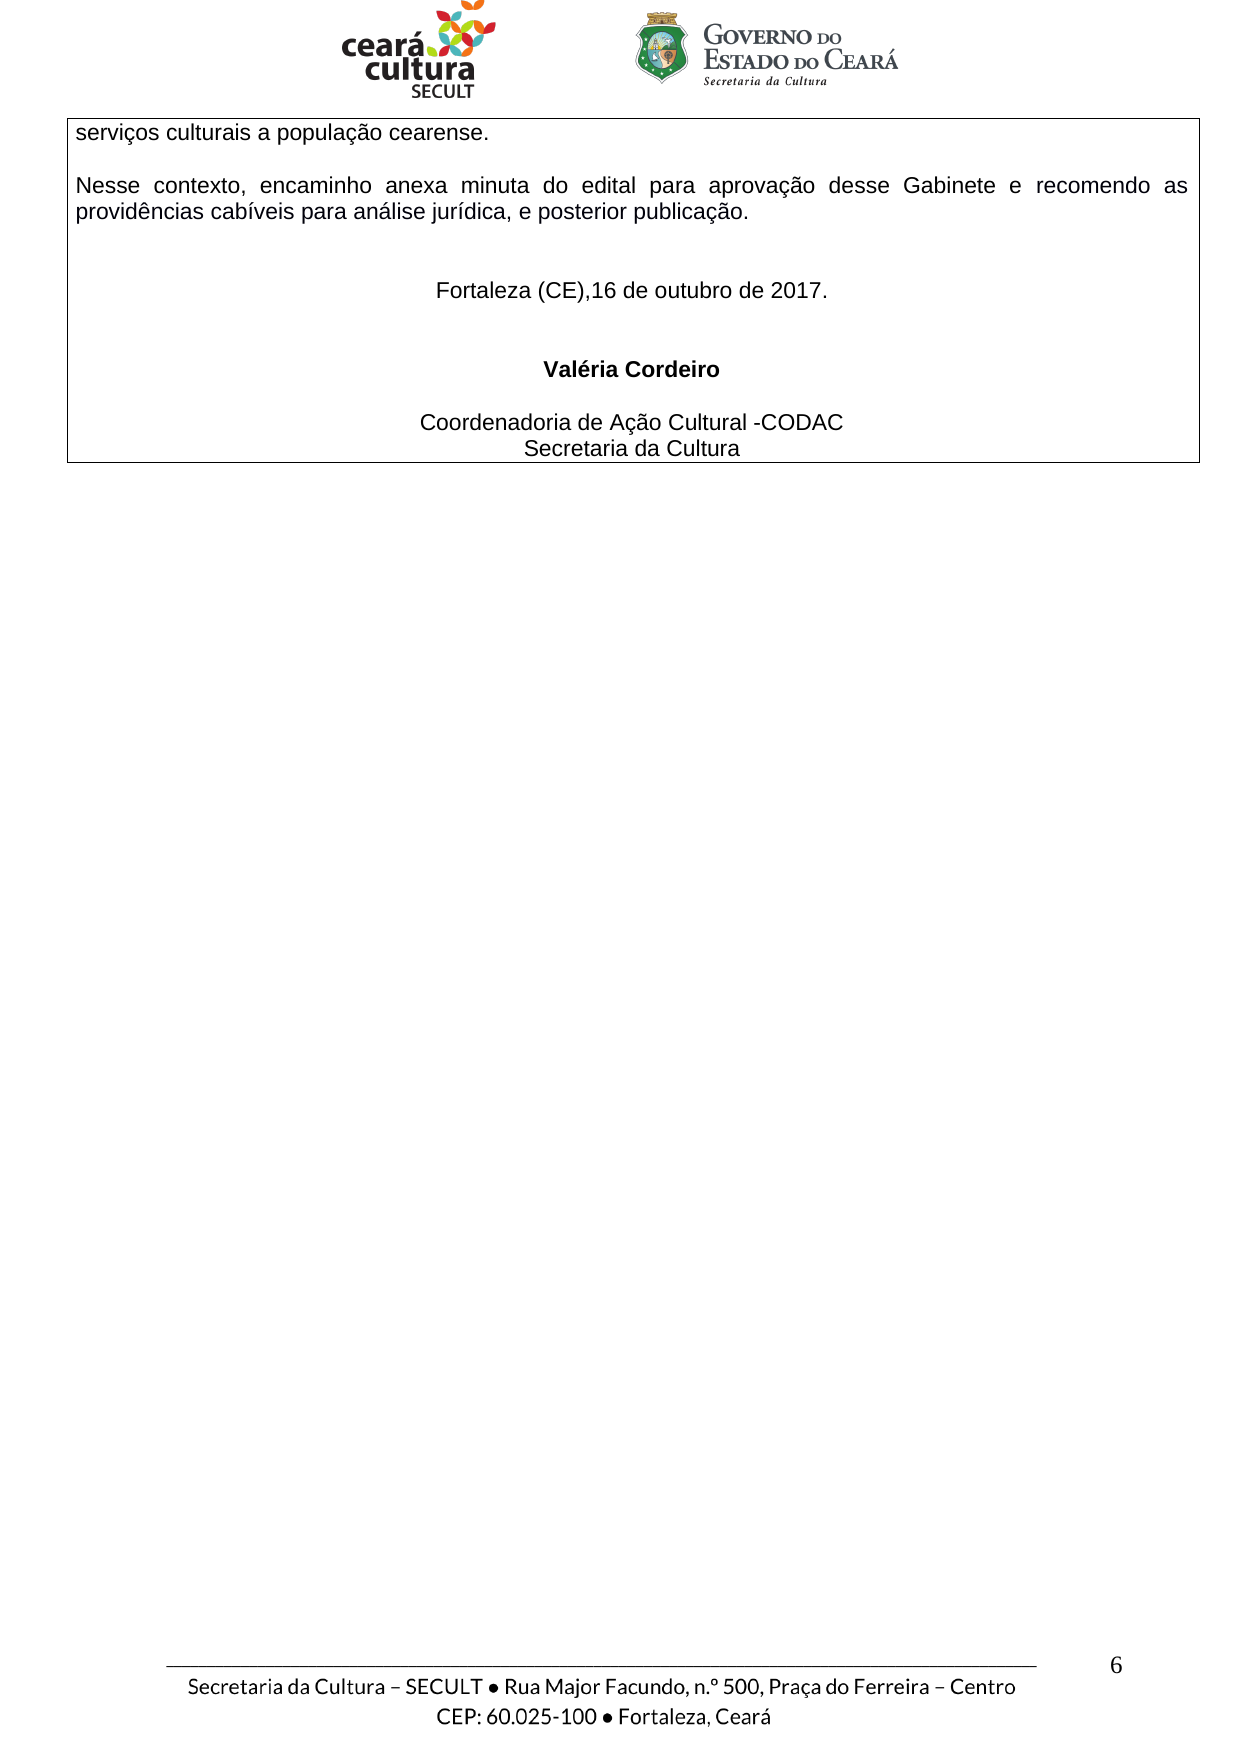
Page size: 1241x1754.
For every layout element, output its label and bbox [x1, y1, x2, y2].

table_cell [68, 119, 1199, 462]
picture [166, 1665, 1037, 1730]
picture [342, 0, 899, 98]
